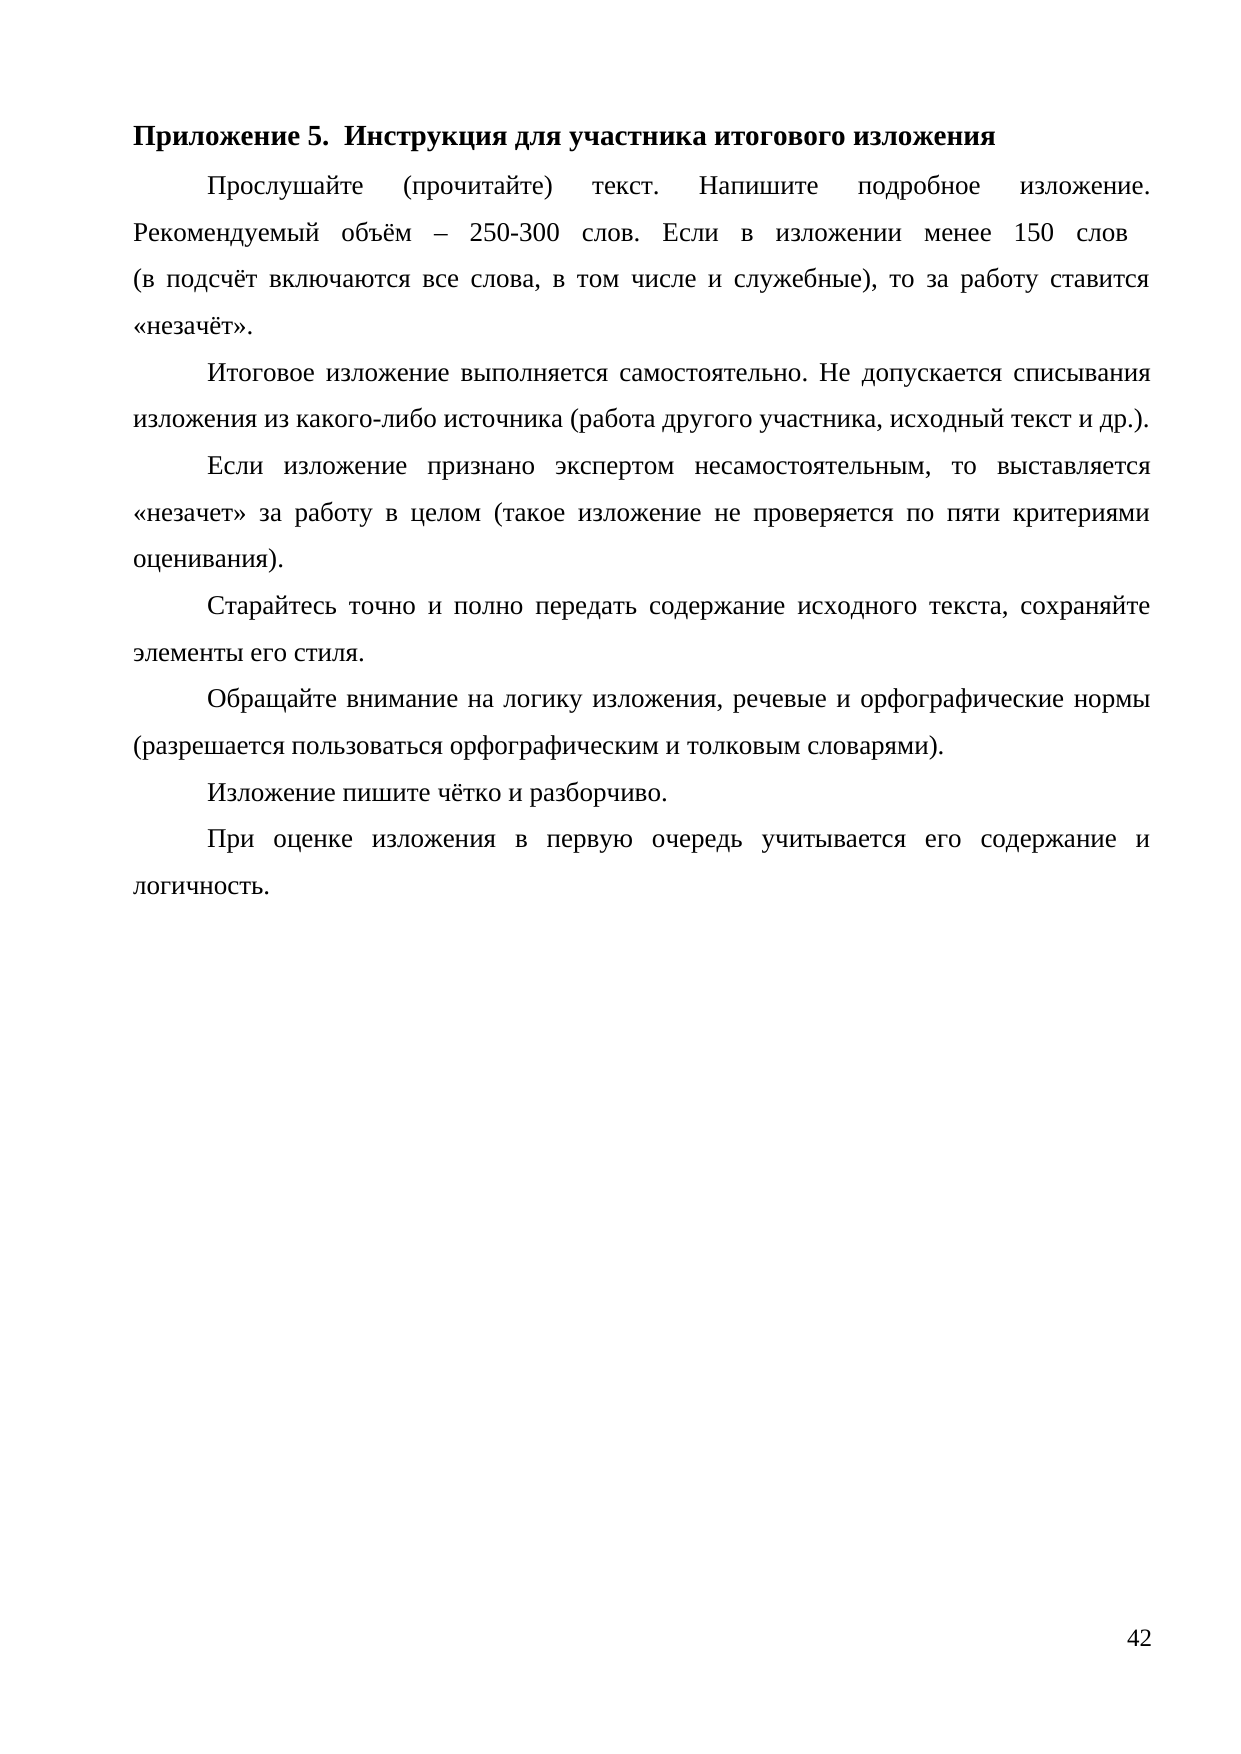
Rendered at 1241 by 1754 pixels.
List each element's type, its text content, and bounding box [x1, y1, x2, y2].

text Обращайте внимание на логику изложения, речевые и орфографические нормы (разрешается пользоваться орфографическим и толковым словарями). [133, 682, 1152, 760]
text Старайтесь точно и полно передать содержание исходного текста, сохраняйте элементы его стиля. [133, 589, 1152, 667]
subtitle Приложение 5. Инструкция для участника итогового изложения [133, 118, 1152, 152]
text Если изложение признано экспертом несамостоятельным, то выставляется «незачет» за работу в целом (такое изложение не проверяется по пяти критериями оценивания). [133, 449, 1152, 574]
text При оценке изложения в первую очередь учитывается его содержание и логичность. [133, 822, 1152, 900]
text Изложение пишите чётко и разборчиво. [133, 776, 1152, 807]
text Прослушайте (прочитайте) текст. Напишите подробное изложение. Рекомендуемый объём – 250-300 слов. Если в изложении менее 150 слов (в подсчёт включаются все слова, в том числе и служебные), то за работу ставится «незачёт». [133, 169, 1152, 340]
text Итоговое изложение выполняется самостоятельно. Не допускается списывания изложения из какого-либо источника (работа другого участника, исходный текст и др.). [133, 356, 1152, 434]
